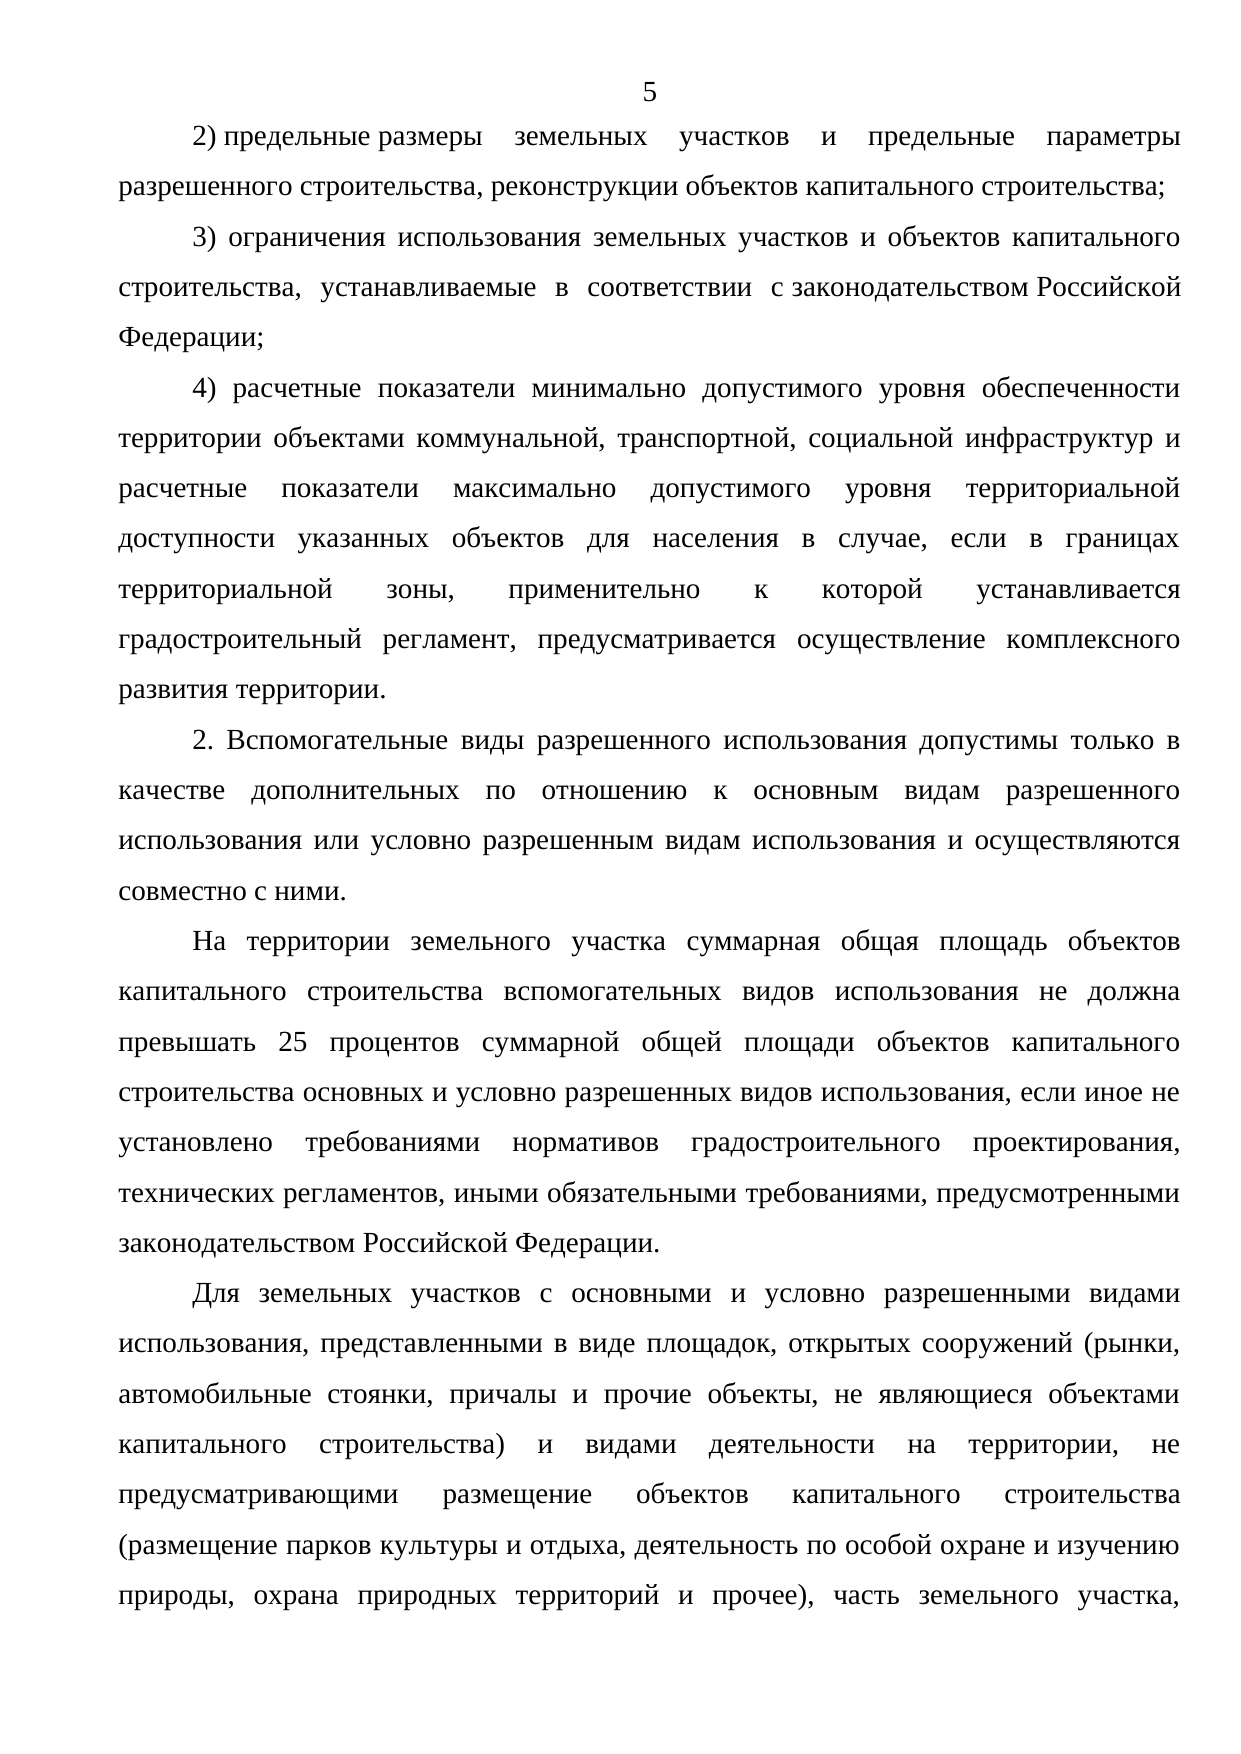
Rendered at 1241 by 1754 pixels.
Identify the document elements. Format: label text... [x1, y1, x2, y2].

text 2) предельные размеры земельных участков и предельные параметры разрешенного строительства, реконструкции объектов капитального строительства; [118, 118, 1181, 202]
text 4) расчетные показатели минимально допустимого уровня обеспеченности территории объектами коммунальной, транспортной, социальной инфраструктур и расчетные показатели максимально допустимого уровня территориальной доступности указанных объектов для населения в случае, если в границах территориальной зоны, применительно к которой устанавливается градостроительный регламент, предусматривается осуществление комплексного развития территории. [118, 370, 1181, 705]
text На территории земельного участка суммарная общая площадь объектов капитального строительства вспомогательных видов использования не должна превышать 25 процентов суммарной общей площади объектов капитального строительства основных и условно разрешенных видов использования, если иное не установлено требованиями нормативов градостроительного проектирования, технических регламентов, иными обязательными требованиями, предусмотренными законодательством Российской Федерации. [118, 923, 1181, 1258]
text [118, 1275, 1181, 1611]
text 3) ограничения использования земельных участков и объектов капитального строительства, устанавливаемые в соответствии с законодательством Российской Федерации; [118, 219, 1181, 353]
text 2. Вспомогательные виды разрешенного использования допустимы только в качестве дополнительных по отношению к основным видам разрешенного использования или условно разрешенным видам использования и осуществляются совместно с ними. [118, 722, 1181, 906]
